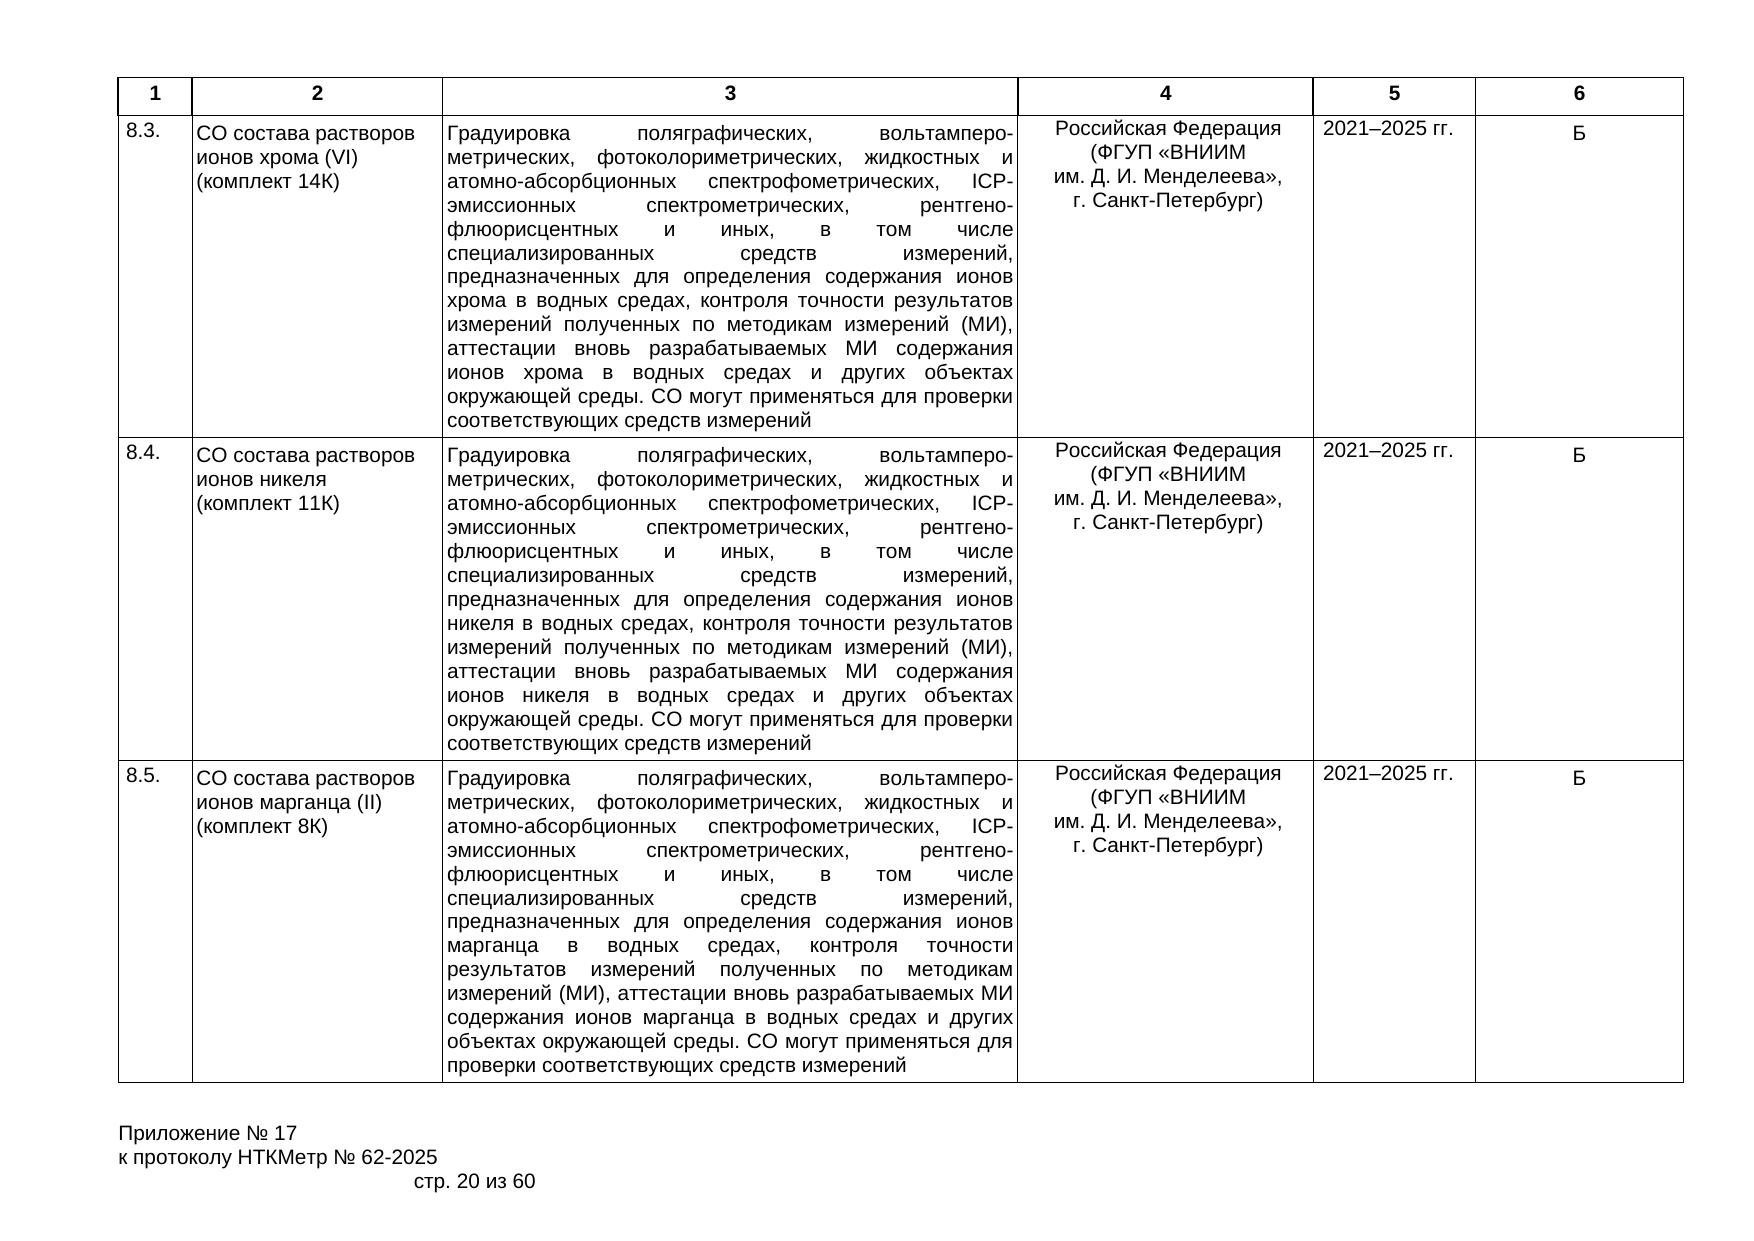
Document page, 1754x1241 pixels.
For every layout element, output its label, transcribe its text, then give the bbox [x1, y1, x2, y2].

table_header 5 [1314, 78, 1475, 114]
table_cell Российская Федерация (ФГУП «ВНИИМ им. Д. И. Менделеева», г. Санкт-Петербург) [1018, 438, 1313, 759]
table_cell 2021–2025 гг. [1314, 116, 1475, 437]
table_header 6 [1476, 78, 1683, 114]
table_cell СО состава растворов ионов никеля (комплект 11К) [193, 438, 442, 759]
table_header 1 [119, 78, 191, 114]
table_cell СО состава растворов ионов хрома (VI) (комплект 14К) [193, 116, 442, 437]
table_cell 2021–2025 гг. [1314, 761, 1475, 1082]
table_cell 2021–2025 гг. [1314, 438, 1475, 759]
table_header 4 [1019, 78, 1312, 114]
table_cell Градуировка поляграфических, вольтамперо-метрических, фотоколориметрических, жидкостных и атомно-абсорбционных спектрофометрических, ICP-эмиссионных спектрометрических, рентгено-флюорисцентных и иных, в том числе специализированных средств измерений, предназначенных для определения содержания ионов марганца в водных средах, контроля точности результатов измерений полученных по методикам измерений (МИ), аттестации вновь разрабатываемых МИ содержания ионов марганца в водных средах и других объектах окружающей среды. СО могут применяться для проверки соответствующих средств измерений [443, 761, 1017, 1082]
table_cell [1018, 761, 1313, 1082]
table_cell [119, 116, 192, 437]
table_cell Б [1476, 438, 1683, 759]
table_header 2 [193, 78, 442, 114]
table_cell [119, 438, 192, 759]
table_cell Российская Федерация (ФГУП «ВНИИМ им. Д. И. Менделеева», г. Санкт-Петербург) [1018, 116, 1313, 437]
table_cell СО состава растворов ионов марганца (II) (комплект 8К) [193, 761, 442, 1082]
table_cell Б [1476, 116, 1683, 437]
table_cell [119, 761, 192, 1082]
table_header 3 [443, 78, 1017, 114]
table_cell Б [1476, 761, 1683, 1082]
table_cell Градуировка поляграфических, вольтамперо-метрических, фотоколориметрических, жидкостных и атомно-абсорбционных спектрофометрических, ICP-эмиссионных спектрометрических, рентгено-флюорисцентных и иных, в том числе специализированных средств измерений, предназначенных для определения содержания ионов хрома в водных средах, контроля точности результатов измерений полученных по методикам измерений (МИ), аттестации вновь разрабатываемых МИ содержания ионов хрома в водных средах и других объектах окружающей среды. СО могут применяться для проверки соответствующих средств измерений [443, 116, 1017, 437]
table_cell Градуировка поляграфических, вольтамперо-метрических, фотоколориметрических, жидкостных и атомно-абсорбционных спектрофометрических, ICP-эмиссионных спектрометрических, рентгено-флюорисцентных и иных, в том числе специализированных средств измерений, предназначенных для определения содержания ионов никеля в водных средах, контроля точности результатов измерений полученных по методикам измерений (МИ), аттестации вновь разрабатываемых МИ содержания ионов никеля в водных средах и других объектах окружающей среды. СО могут применяться для проверки соответствующих средств измерений [443, 438, 1017, 759]
